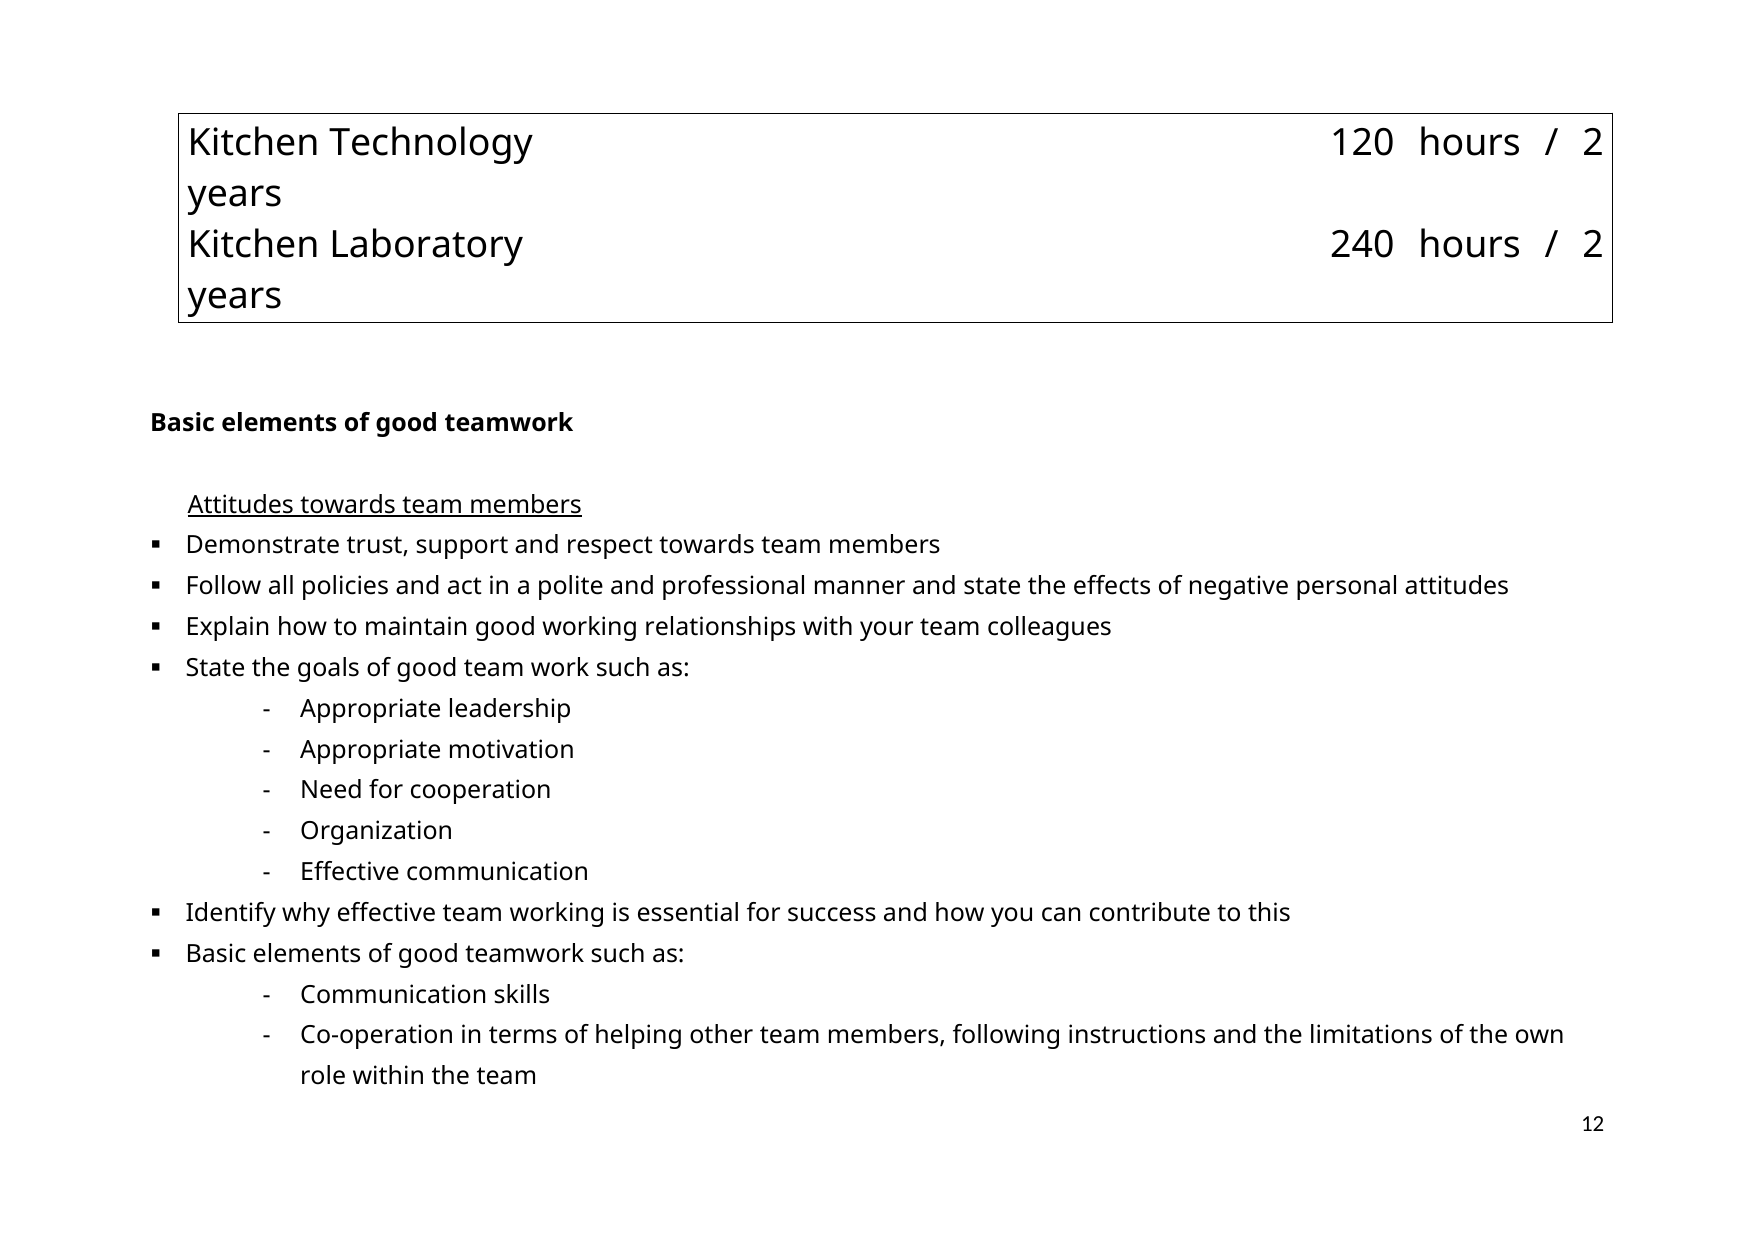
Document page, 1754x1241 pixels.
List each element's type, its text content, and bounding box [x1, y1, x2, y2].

text Kitchen Technology 120 hours / 2 years [179, 114, 1612, 214]
list Organization [262, 813, 1604, 847]
list Explain how to maintain good working relationships with your team colleagues [150, 609, 1604, 643]
subtitle Basic elements of good teamwork [150, 404, 1604, 439]
list Demonstrate trust, support and respect towards team members [150, 527, 1604, 561]
list Identify why effective team working is essential for success and how you can contribute to this [150, 894, 1604, 929]
list Appropriate motivation [262, 731, 1604, 765]
list Basic elements of good teamwork such as: [150, 935, 1604, 969]
text Kitchen Laboratory 240 hours / 2 years [179, 214, 1612, 322]
list State the goals of good team work such as: [150, 649, 1604, 684]
list Follow all policies and act in a polite and professional manner and state the effects of negative personal attitudes [150, 568, 1604, 602]
list Co-operation in terms of helping other team members, following instructions and the limitations of the own role within the team [262, 1017, 1604, 1092]
text Attitudes towards team members [187, 486, 1604, 520]
list Effective communication [262, 854, 1604, 888]
list Appropriate leadership [262, 690, 1604, 724]
list Need for cooperation [262, 772, 1604, 806]
list Communication skills [262, 976, 1604, 1010]
